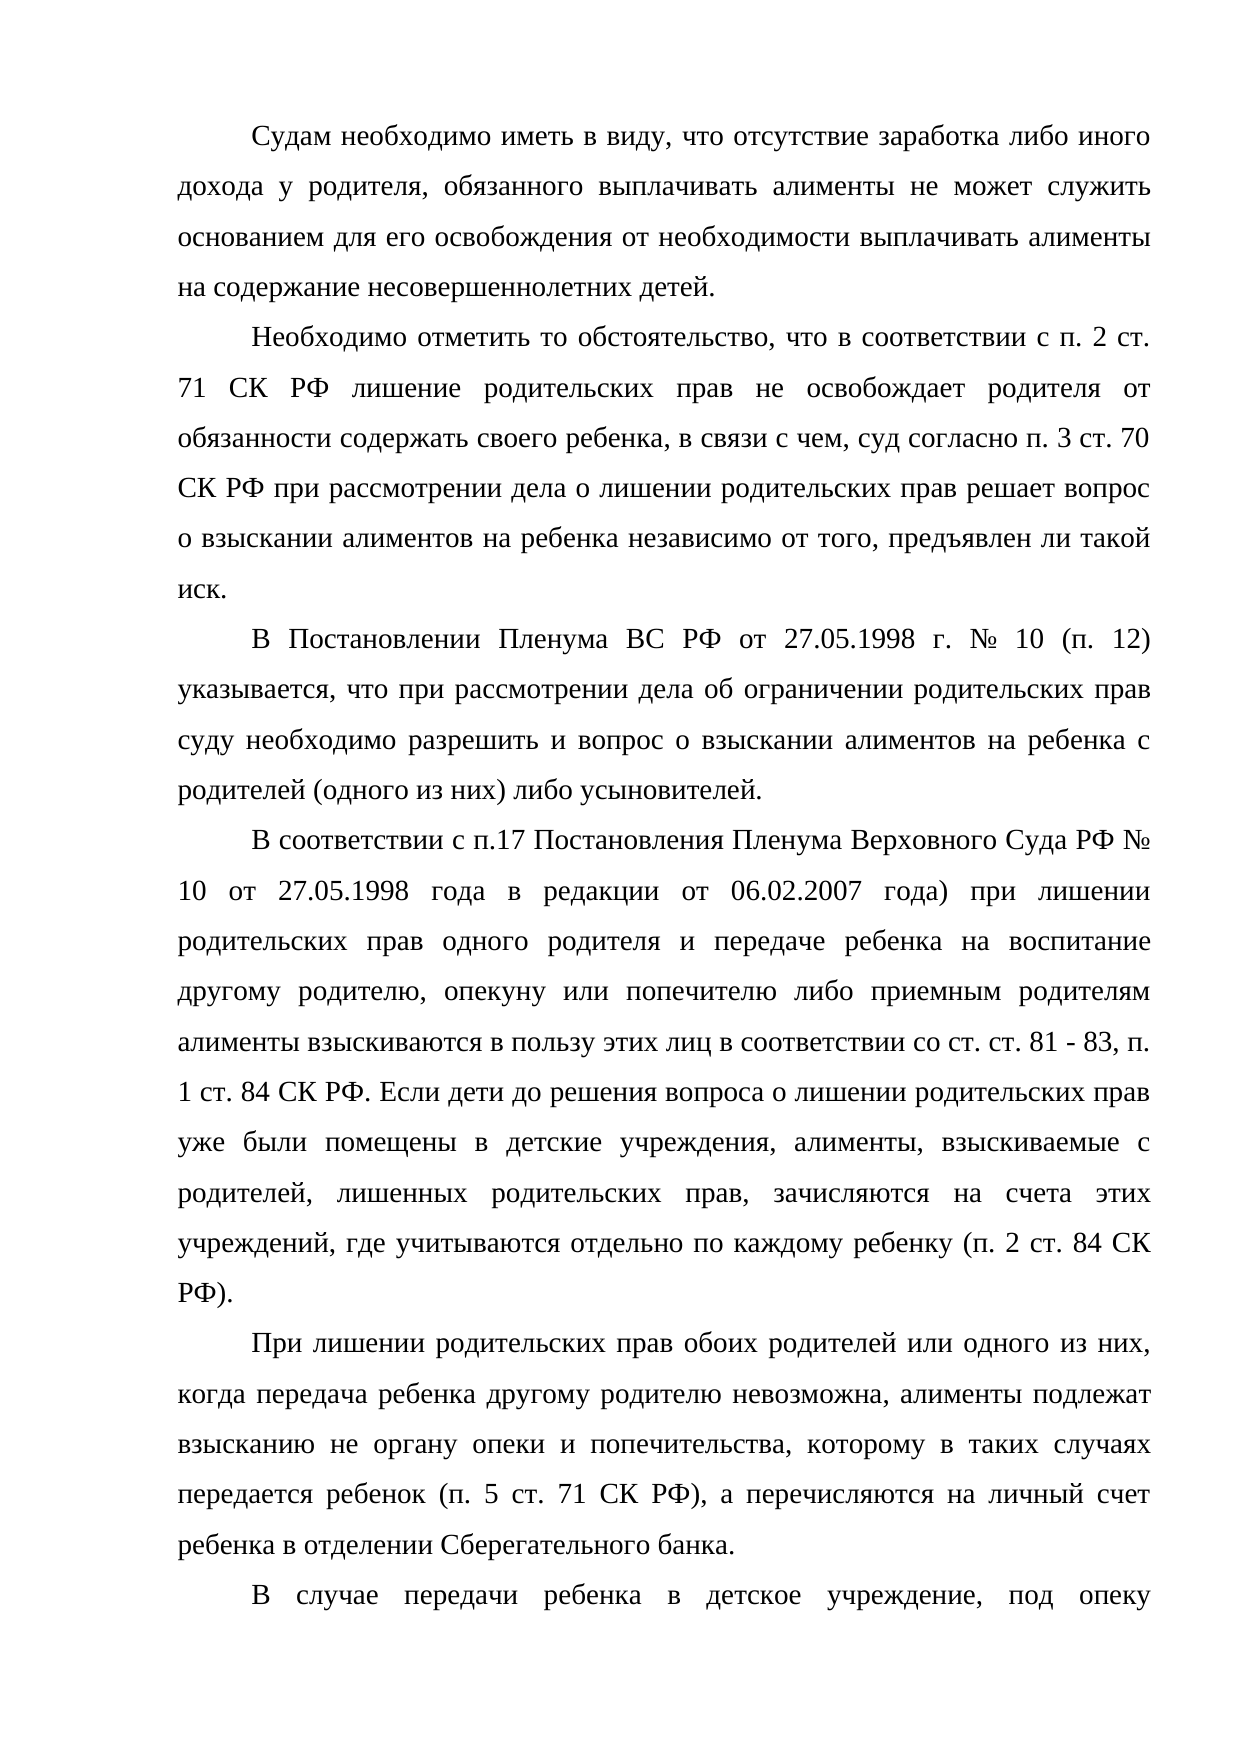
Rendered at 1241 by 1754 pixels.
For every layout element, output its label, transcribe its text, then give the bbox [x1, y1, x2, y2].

text В соответствии с п.17 Постановления Пленума Верховного Суда РФ № 10 от 27.05.1998 года в редакции от 06.02.2007 года) при лишении родительских прав одного родителя и передаче ребенка на воспитание другому родителю, опекуну или попечителю либо приемным родителям алименты взыскиваются в пользу этих лиц в соответствии со ст. ст. 81 - 83, п. 1 ст. 84 СК РФ. Если дети до решения вопроса о лишении родительских прав уже были помещены в детские учреждения, алименты, взыскиваемые с родителей, лишенных родительских прав, зачисляются на счета этих учреждений, где учитываются отдельно по каждому ребенку (п. 2 ст. 84 СК РФ). [177, 822, 1152, 1309]
text Судам необходимо иметь в виду, что отсутствие заработка либо иного дохода у родителя, обязанного выплачивать алименты не может служить основанием для его освобождения от необходимости выплачивать алименты на содержание несовершеннолетних детей. [177, 118, 1152, 303]
text При лишении родительских прав обоих родителей или одного из них, когда передача ребенка другому родителю невозможна, алименты подлежат взысканию не органу опеки и попечительства, которому в таких случаях передается ребенок (п. 5 ст. 71 СК РФ), а перечисляются на личный счет ребенка в отделении Сберегательного банка. [177, 1326, 1152, 1560]
text В Постановлении Пленума ВС РФ от 27.05.1998 г. № 10 (п. 12) указывается, что при рассмотрении дела об ограничении родительских прав суду необходимо разрешить и вопрос о взыскании алиментов на ребенка с родителей (одного из них) либо усыновителей. [177, 621, 1152, 806]
text Необходимо отметить то обстоятельство, что в соответствии с п. 2 ст. 71 СК РФ лишение родительских прав не освобождает родителя от обязанности содержать своего ребенка, в связи с чем, суд согласно п. 3 ст. 70 СК РФ при рассмотрении дела о лишении родительских прав решает вопрос о взыскании алиментов на ребенка независимо от того, предъявлен ли такой иск. [177, 319, 1152, 604]
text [177, 1577, 1152, 1611]
